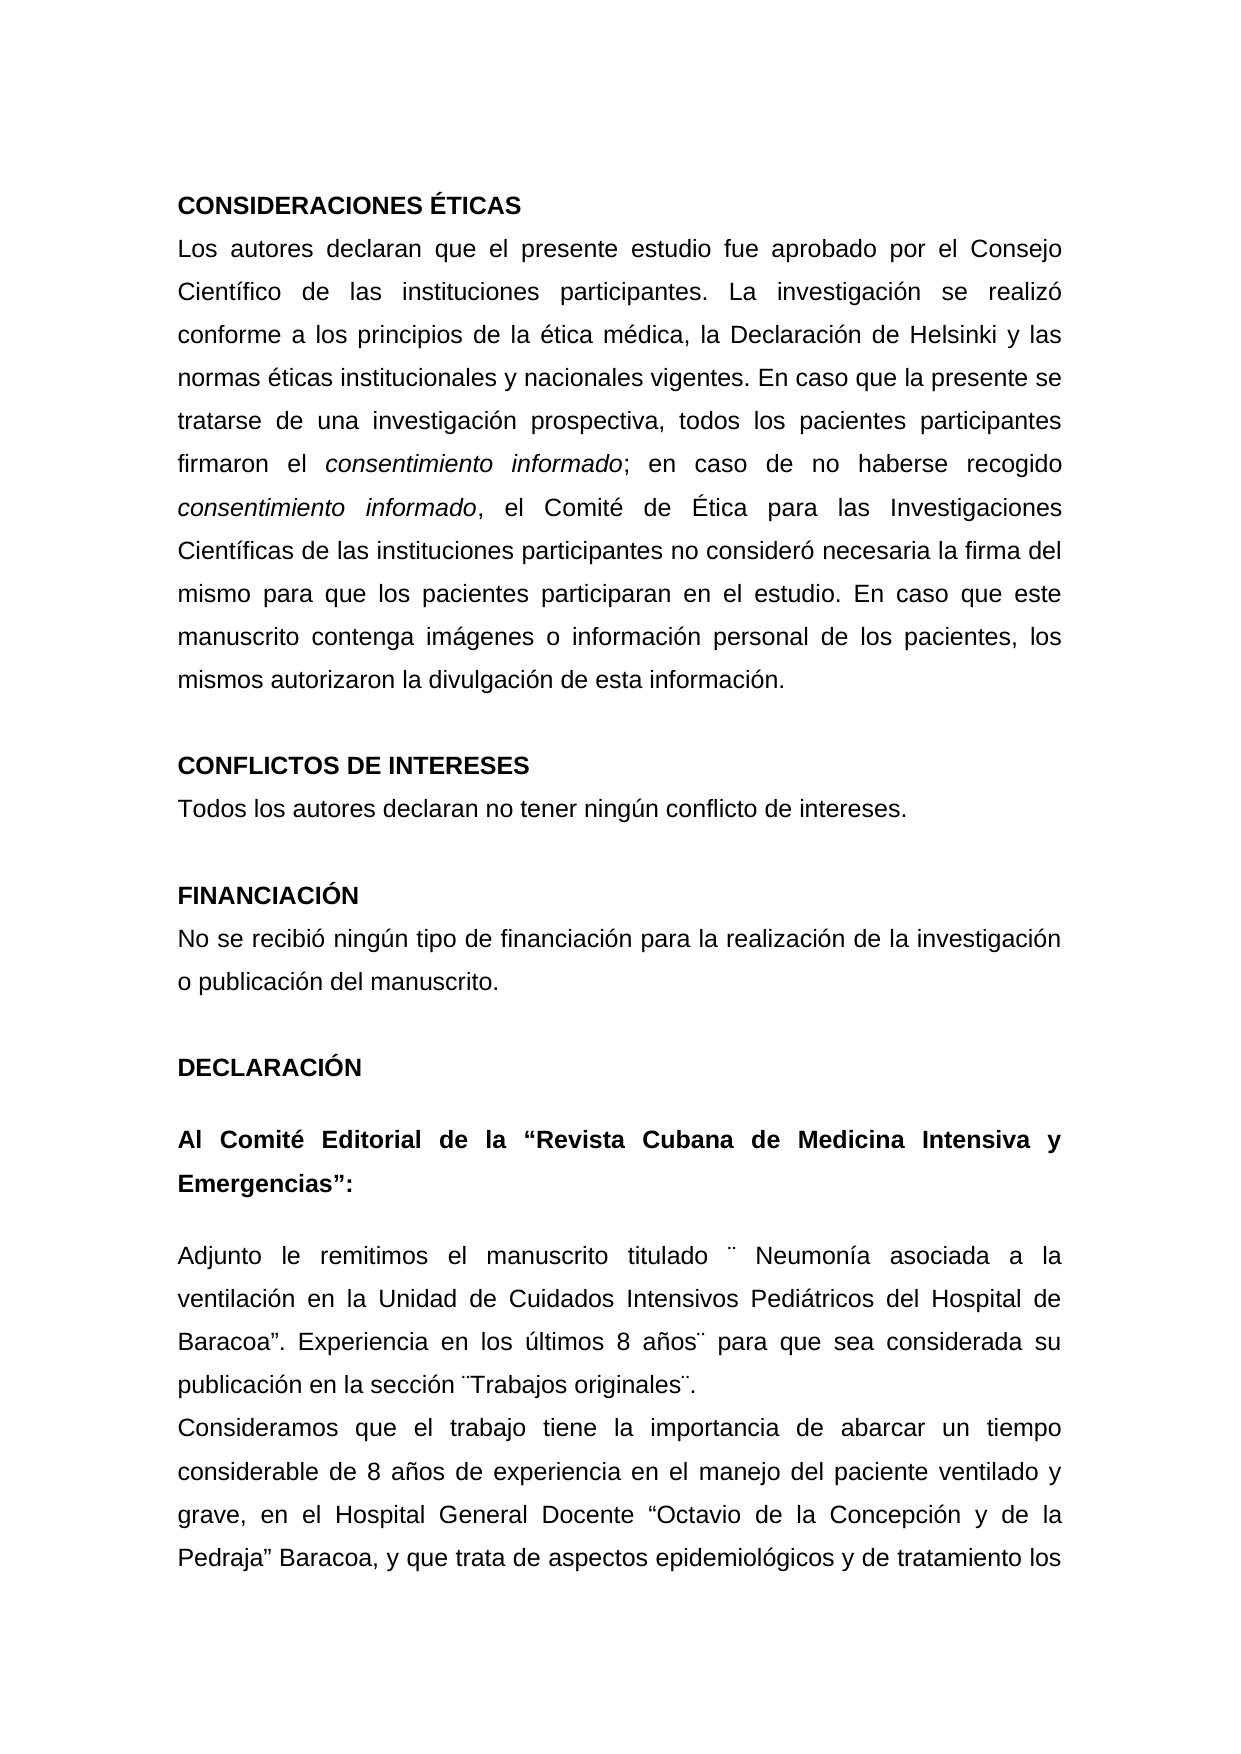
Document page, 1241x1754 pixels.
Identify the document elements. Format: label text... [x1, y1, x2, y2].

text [177, 1413, 1063, 1572]
text Los autores declaran que el presente estudio fue aprobado por el Consejo Científico de las instituciones participantes. La investigación se realizó conforme a los principios de la ética médica, la Declaración de Helsinki y las normas éticas institucionales y nacionales vigentes. En caso que la presente se tratarse de una investigación prospectiva, todos los pacientes participantes firmaron el consentimiento informado; en caso de no haberse recogido consentimiento informado, el Comité de Ética para las Investigaciones Científicas de las instituciones participantes no consideró necesaria la firma del mismo para que los pacientes participaran en el estudio. En caso que este manuscrito contenga imágenes o información personal de los pacientes, los mismos autorizaron la divulgación de esta información. [177, 234, 1063, 694]
text CONSIDERACIONES ÉTICAS [177, 191, 1063, 219]
text DECLARACIÓN [177, 1053, 1063, 1082]
text FINANCIACIÓN [177, 881, 1063, 909]
text Al Comité Editorial de la “Revista Cubana de Medicina Intensiva y Emergencias”: [177, 1126, 1063, 1197]
text Todos los autores declaran no tener ningún conflicto de intereses. [177, 794, 1063, 823]
text CONFLICTOS DE INTERESES [177, 751, 1063, 780]
text Adjunto le remitimos el manuscrito titulado ¨ Neumonía asociada a la ventilación en la Unidad de Cuidados Intensivos Pediátricos del Hospital de Baracoa”. Experiencia en los últimos 8 años¨ para que sea considerada su publicación en la sección ¨Trabajos originales¨. [177, 1241, 1063, 1399]
text No se recibió ningún tipo de financiación para la realización de la investigación o publicación del manuscrito. [177, 924, 1063, 996]
